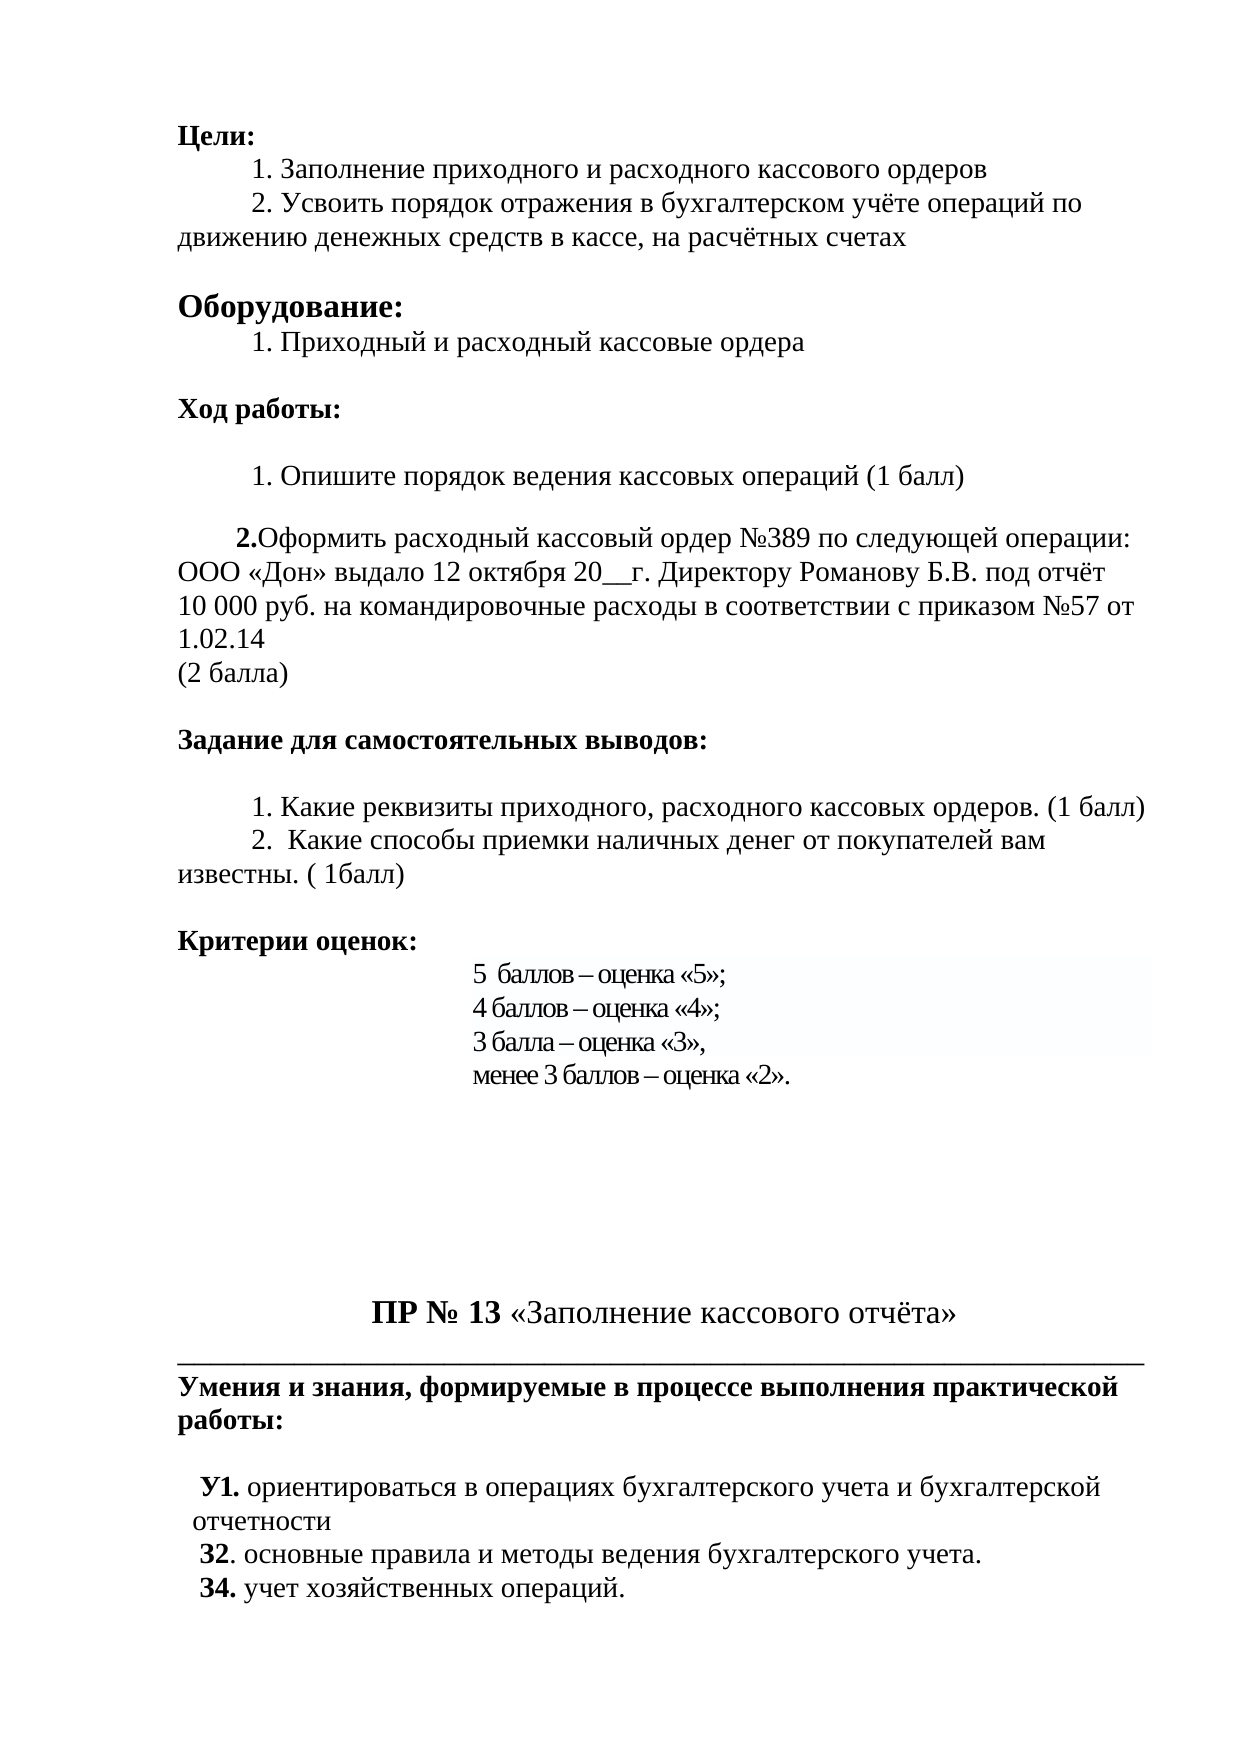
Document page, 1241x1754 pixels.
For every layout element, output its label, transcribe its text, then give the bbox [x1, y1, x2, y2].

text 1. Приходный и расходный кассовые ордера [177, 324, 1152, 358]
text ПР № 13 «Заполнение кассового отчёта» [177, 1292, 1152, 1330]
text Умения и знания, формируемые в процессе выполнения практической работы: [177, 1369, 1152, 1436]
text Ход работы: [177, 391, 1152, 425]
text 2.Оформить расходный кассовый ордер №389 по следующей операции: ООО «Дон» выдало 12 октября 20__г. Директору Романову Б.В. под отчёт 10 000 руб. на командировочные расходы в соответствии с приказом №57 от 1.02.14 [177, 521, 1152, 655]
text (2 балла) [177, 655, 1152, 688]
text 1. Какие реквизиты приходного, расходного кассовых ордеров. (1 балл) [177, 789, 1152, 822]
text З2. основные правила и методы ведения бухгалтерского учета. [177, 1536, 1152, 1570]
text 3 балла – оценка «3», [472, 1024, 1152, 1057]
text 2. Какие способы приемки наличных денег от покупателей вам известны. ( 1балл) [177, 822, 1152, 889]
text __________________________________________________________ [177, 1330, 1152, 1369]
text Оборудование: [177, 286, 1152, 324]
text 2. Усвоить порядок отражения в бухгалтерском учёте операций по движению денежных средств в кассе, на расчётных счетах [177, 185, 1152, 252]
text 1. Опишите порядок ведения кассовых операций (1 балл) [177, 458, 1152, 492]
text Критерии оценок: [177, 923, 1152, 957]
text У1. ориентироваться в операциях бухгалтерского учета и бухгалтерской отчетности [192, 1469, 1152, 1536]
text 5 баллов – оценка «5»; [472, 957, 1152, 990]
text 4 баллов – оценка «4»; [472, 990, 1152, 1024]
text менее 3 баллов – оценка «2». [472, 1057, 1152, 1091]
text З4. учет хозяйственных операций. [177, 1570, 1152, 1603]
text Цели: [177, 118, 1152, 152]
text Задание для самостоятельных выводов: [177, 722, 1152, 755]
text 1. Заполнение приходного и расходного кассового ордеров [177, 152, 1152, 185]
